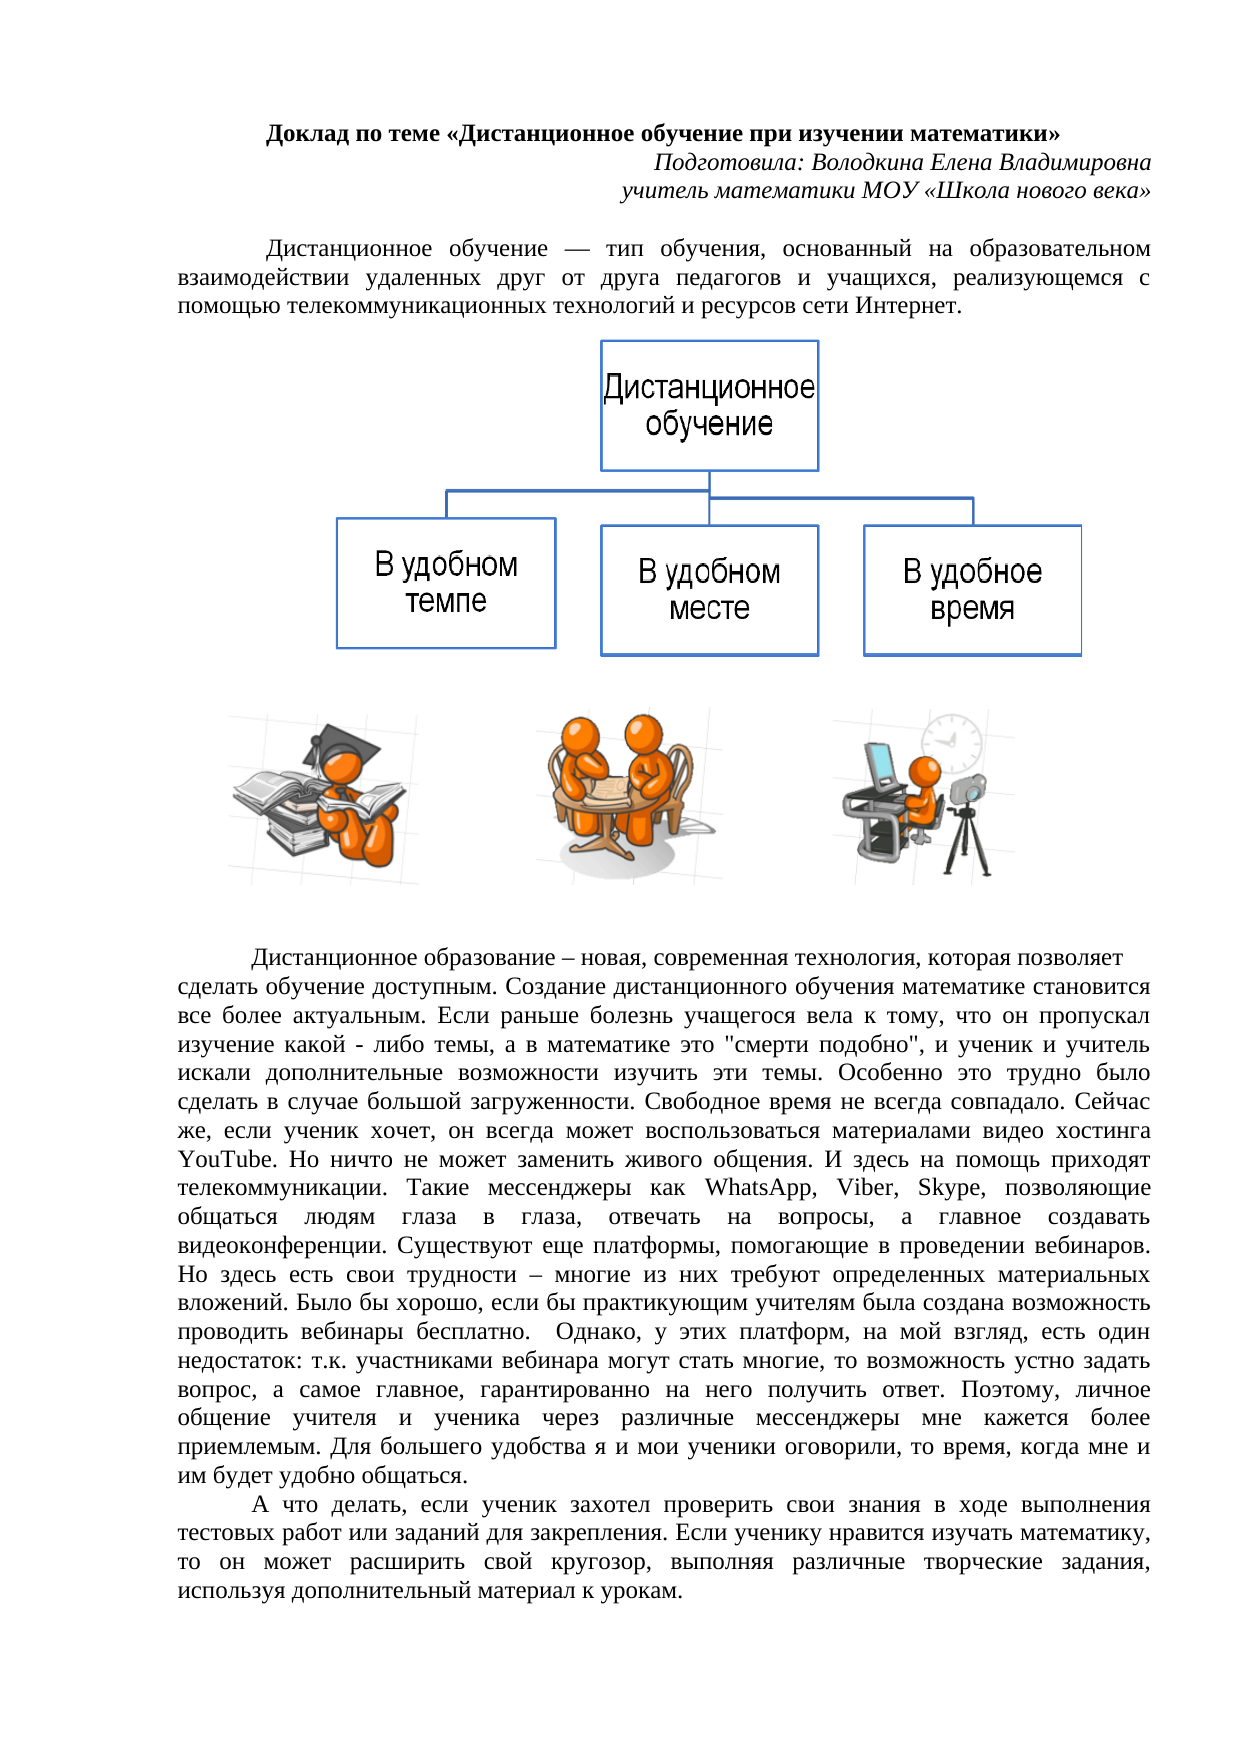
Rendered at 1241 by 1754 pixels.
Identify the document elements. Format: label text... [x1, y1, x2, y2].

picture [228, 714, 419, 885]
text А что делать, если ученик захотел проверить свои знания в ходе выполнения тестовых работ или заданий для закрепления. Если ученику нравится изучать математику, то он может расширить свой кругозор, выполняя различные творческие задания, используя дополнительный материал к урокам. [177, 1489, 1152, 1604]
text Подготовила: Володкина Елена Владимировна [177, 147, 1152, 176]
picture [832, 709, 1016, 885]
text учитель математики МОУ «Школа нового века» [177, 176, 1152, 204]
picture [535, 707, 723, 885]
text Доклад по теме «Дистанционное обучение при изучении математики» [177, 118, 1152, 147]
text Дистанционное образование – новая, современная технология, которая позволяет [177, 942, 1152, 971]
text Дистанционное обучение — тип обучения, основанный на образовательном взаимодействии удаленных друг от друга педагогов и учащихся, реализующемся с помощью телекоммуникационных технологий и ресурсов сети Интернет. [177, 233, 1152, 319]
text сделать обучение доступным. Создание дистанционного обучения математике становится все более актуальным. Если раньше болезнь учащегося вела к тому, что он пропускал изучение какой - либо темы, а в математике это "смерти подобно", и ученик и учитель искали дополнительные возможности изучить эти темы. Особенно это трудно было сделать в случае большой загруженности. Свободное время не всегда совпадало. Сейчас же, если ученик хочет, он всегда может воспользоваться материалами видео хостинга YouTube. Но ничто не может заменить живого общения. И здесь на помощь приходят телекоммуникации. Такие мессенджеры как WhatsApp, Viber, Skypе, позволяющие общаться людям глаза в глаза, отвечать на вопросы, а главное создавать видеоконференции. Существуют еще платформы, помогающие в проведении вебинаров. Но здесь есть свои трудности – многие из них требуют определенных материальных вложений. Было бы хорошо, если бы практикующим учителям была создана возможность проводить вебинары бесплатно. Однако, у этих платформ, на мой взгляд, есть один недостаток: т.к. участниками вебинара могут стать многие, то возможность устно задать вопрос, а самое главное, гарантированно на него получить ответ. Поэтому, личное общение учителя и ученика через различные мессенджеры мне кажется более приемлемым. Для большего удобства я и мои ученики оговорили, то время, когда мне и им будет удобно общаться. [177, 971, 1152, 1489]
picture [335, 319, 1083, 679]
